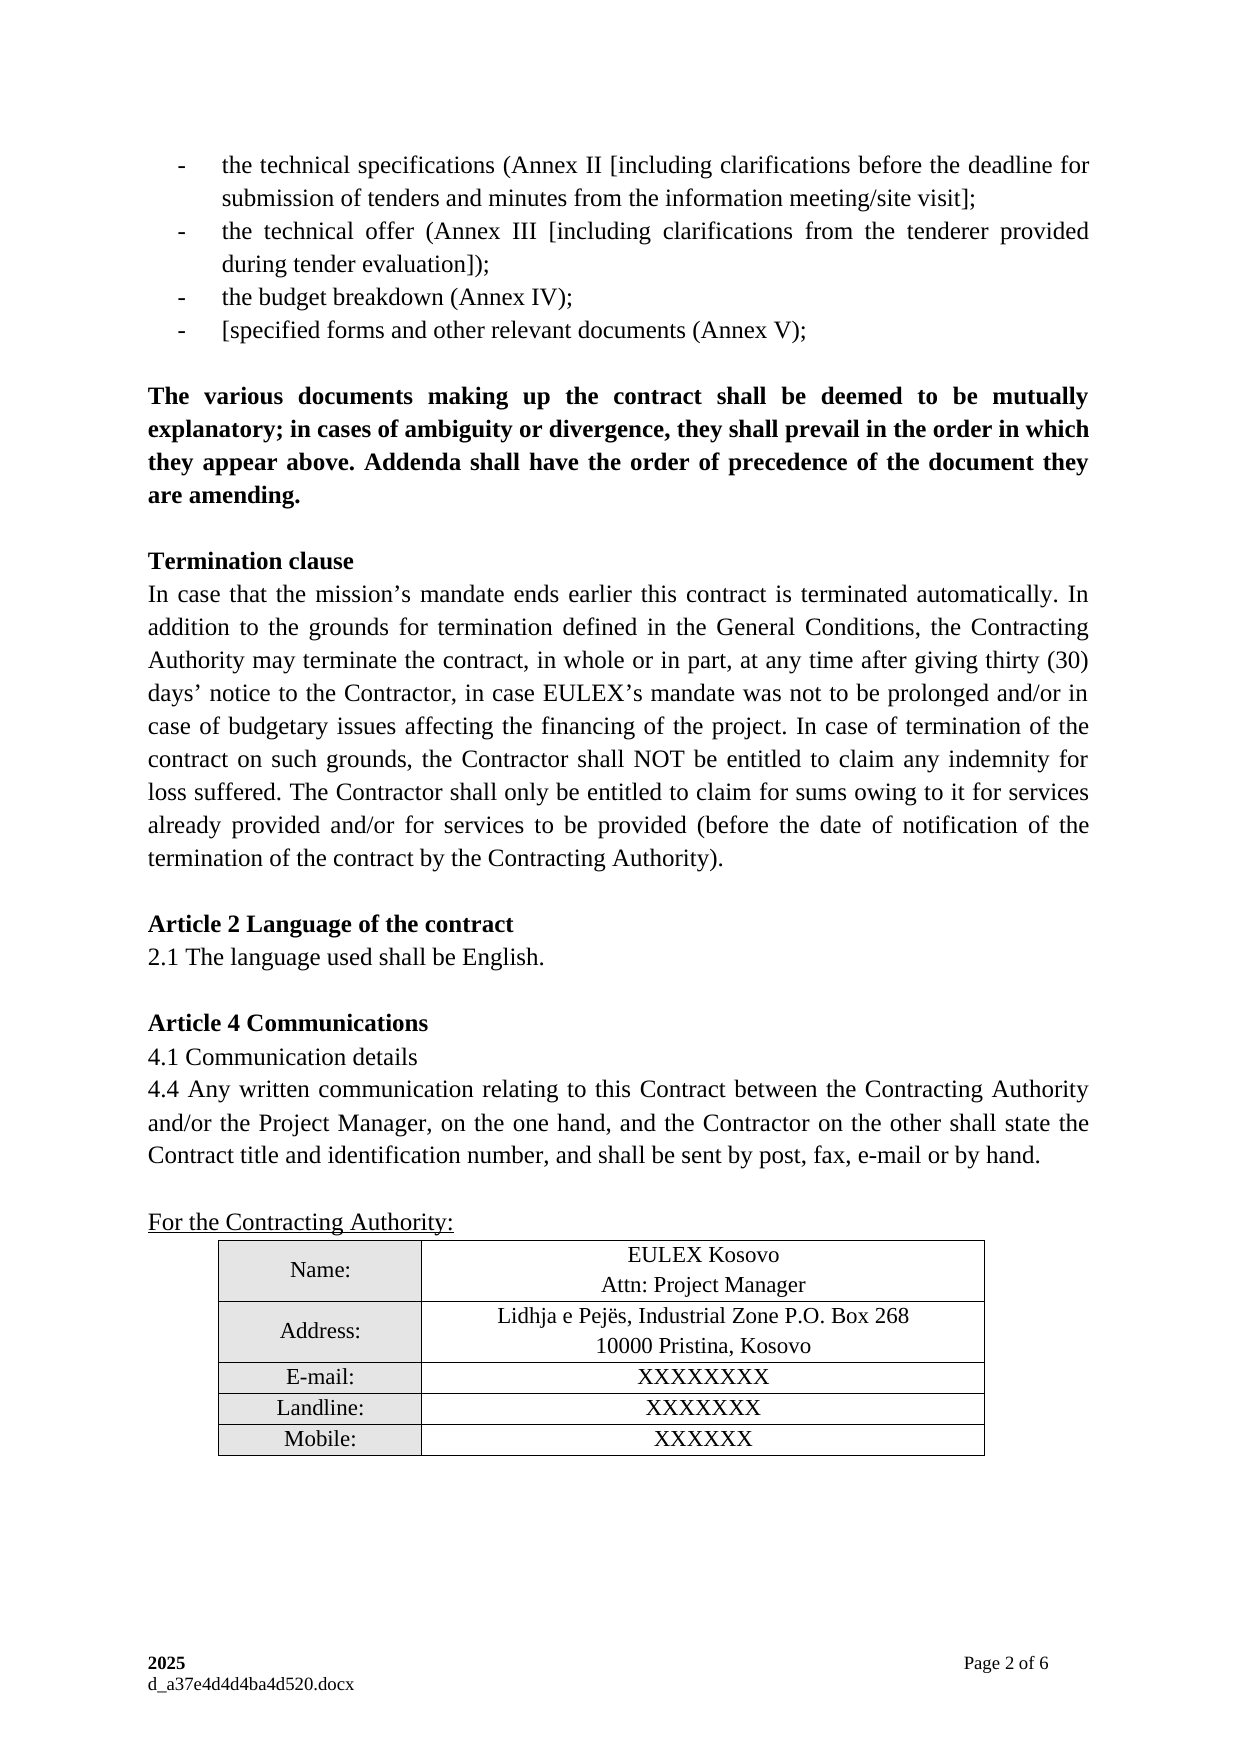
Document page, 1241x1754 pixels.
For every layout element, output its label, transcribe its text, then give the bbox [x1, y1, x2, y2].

table_header EULEX Kosovo Attn: Project Manager [422, 1241, 984, 1301]
text 4.4 Any written communication relating to this Contract between the Contracting Authority and/or the Project Manager, on the one hand, and the Contractor on the other shall state the Contract title and identification number, and shall be sent by post, fax, e-mail or by hand. [148, 1074, 1090, 1169]
list the technical specifications (Annex II [including clarifications before the deadline for submission of tenders and minutes from the information meeting/site visit]; [177, 150, 1090, 212]
table_cell XXXXXXX [422, 1394, 984, 1424]
table_cell XXXXXX [422, 1425, 984, 1455]
table_cell Mobile: [219, 1425, 421, 1455]
text Termination clause [148, 546, 1090, 575]
text Article 4 Communications [148, 1008, 1090, 1037]
text Article 2 Language of the contract [148, 909, 1090, 938]
list the budget breakdown (Annex IV); [177, 282, 1090, 311]
table_cell Address: [219, 1302, 421, 1362]
list [specified forms and other relevant documents (Annex V); [177, 315, 1090, 344]
text 4.1 Communication details [148, 1042, 1090, 1070]
table_header Name: [219, 1241, 421, 1301]
text The various documents making up the contract shall be deemed to be mutually explanatory; in cases of ambiguity or divergence, they shall prevail in the order in which they appear above. Addenda shall have the order of precedence of the document they are amending. [148, 381, 1090, 509]
list the technical offer (Annex III [including clarifications from the tenderer provided during tender evaluation]); [177, 216, 1090, 278]
table_cell XXXXXXXX [422, 1363, 984, 1393]
table_cell Lidhja e Pejës, Industrial Zone P.O. Box 268 10000 Pristina, Kosovo [422, 1302, 984, 1362]
table_cell E-mail: [219, 1363, 421, 1393]
text For the Contracting Authority: [148, 1207, 1090, 1235]
table_cell Landline: [219, 1394, 421, 1424]
text 2.1 The language used shall be English. [148, 942, 1090, 971]
text In case that the mission’s mandate ends earlier this contract is terminated automatically. In addition to the grounds for termination defined in the General Conditions, the Contracting Authority may terminate the contract, in whole or in part, at any time after giving thirty (30) days’ notice to the Contractor, in case EULEX’s mandate was not to be prolonged and/or in case of budgetary issues affecting the financing of the project. In case of termination of the contract on such grounds, the Contractor shall NOT be entitled to claim any indemnity for loss suffered. The Contractor shall only be entitled to claim for sums owing to it for services already provided and/or for services to be provided (before the date of notification of the termination of the contract by the Contracting Authority). [148, 579, 1090, 872]
